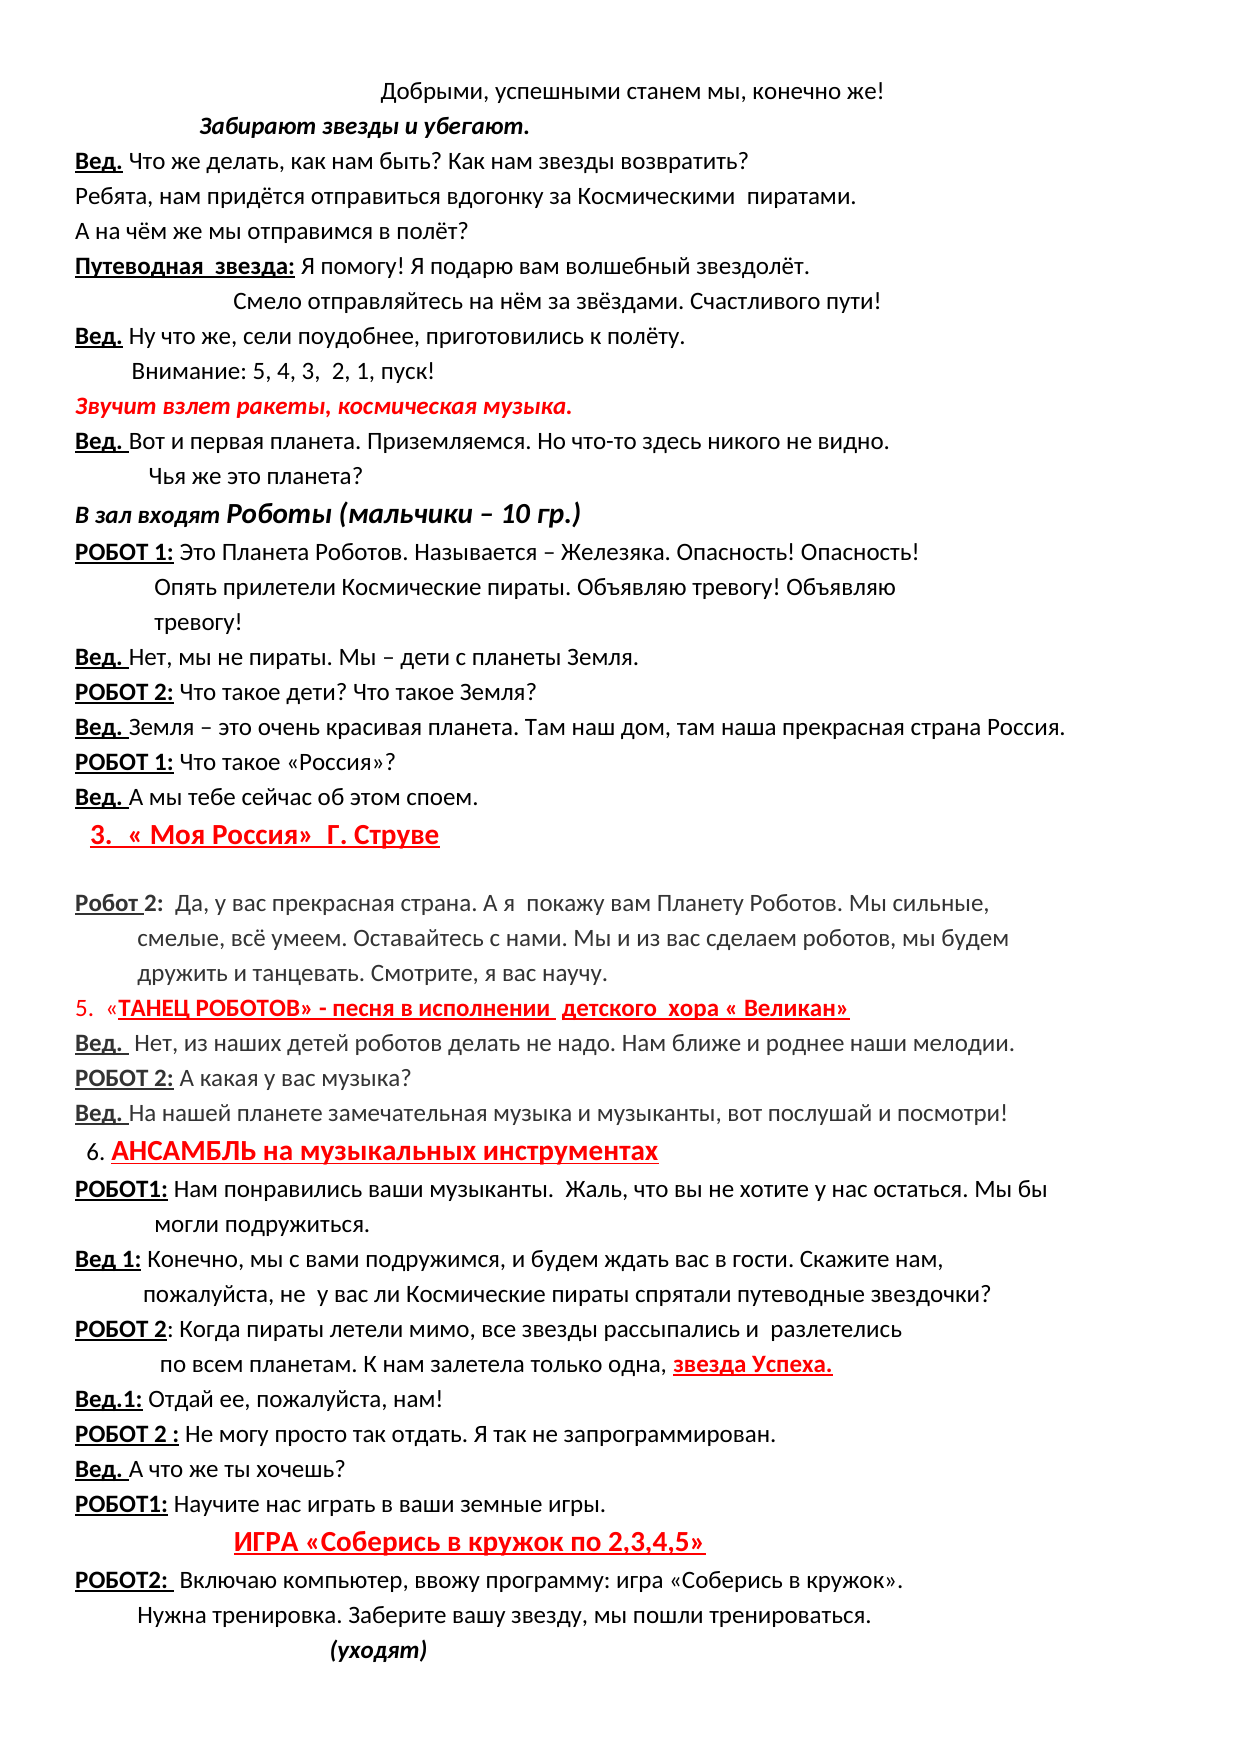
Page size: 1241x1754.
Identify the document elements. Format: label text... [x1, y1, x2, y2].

text Смело отправляйтесь на нём за звёздами. Счастливого пути! [75, 285, 1165, 316]
text ИГРА «Соберись в кружок по 2,3,4,5» [75, 1523, 1165, 1559]
text РОБОТ1: Научите нас играть в ваши земные игры. [75, 1488, 1165, 1519]
text В зал входят Роботы (мальчики – 10 гр.) [75, 495, 1165, 531]
text по всем планетам. К нам залетела только одна, звезда Успеха. [75, 1348, 1165, 1379]
text РОБОТ 1: Что такое «Россия»? [75, 746, 1165, 776]
list « Моя Россия» Г. Струве [90, 816, 1165, 852]
text Чья же это планета? [75, 460, 1165, 491]
text Вед. Вот и первая планета. Приземляемся. Но что-то здесь никого не видно. [75, 425, 1165, 456]
text Вед. А что же ты хочешь? [75, 1453, 1165, 1484]
text 5. «ТАНЕЦ РОБОТОВ» - песня в исполнении детского хора « Великан» Вед. Нет, из наших детей роботов делать не надо. Нам ближе и роднее наши мелодии. РОБОТ 2: А какая у вас музыка? Вед. На нашей планете замечательная музыка и музыканты, вот послушай и посмотри! [75, 992, 1165, 1128]
text Вед 1: Конечно, мы с вами подружимся, и будем ждать вас в гости. Скажите нам, [75, 1243, 1165, 1274]
text тревогу! [75, 606, 1165, 636]
text РОБОТ 2: Когда пираты летели мимо, все звезды рассыпались и разлетелись [75, 1313, 1165, 1344]
text Вед.1: Отдай ее, пожалуйста, нам! [75, 1383, 1165, 1414]
text Нужна тренировка. Заберите вашу звезду, мы пошли тренироваться. [75, 1599, 1165, 1629]
text (уходят) [75, 1634, 1165, 1664]
text Ребята, нам придётся отправиться вдогонку за Космическими пиратами. [75, 180, 1165, 211]
text Робот 2: Да, у вас прекрасная страна. А я покажу вам Планету Роботов. Мы сильные, [75, 887, 1165, 918]
text 6. АНСАМБЛЬ на музыкальных инструментах [75, 1132, 1165, 1168]
text РОБОТ2: Включаю компьютер, ввожу программу: игра «Соберись в кружок». [75, 1564, 1165, 1594]
text РОБОТ 1: Это Планета Роботов. Называется – Железяка. Опасность! Опасность! [75, 536, 1165, 566]
text Вед. Ну что же, сели поудобнее, приготовились к полёту. [75, 320, 1165, 351]
text Опять прилетели Космические пираты. Объявляю тревогу! Объявляю [75, 571, 1165, 601]
text дружить и танцевать. Смотрите, я вас научу. [75, 957, 1165, 988]
text Внимание: 5, 4, 3, 2, 1, пуск! [75, 355, 1165, 386]
text Забирают звезды и убегают. [75, 110, 1165, 141]
text РОБОТ 2 : Не могу просто так отдать. Я так не запрограммирован. [75, 1418, 1165, 1449]
text РОБОТ 2: Что такое дети? Что такое Земля? [75, 676, 1165, 706]
text Вед. Нет, мы не пираты. Мы – дети с планеты Земля. [75, 641, 1165, 671]
text Вед. Земля – это очень красивая планета. Там наш дом, там наша прекрасная страна Россия. [75, 711, 1165, 741]
text Вед. А мы тебе сейчас об этом споем. [75, 781, 1165, 811]
text Вед. Что же делать, как нам быть? Как нам звезды возвратить? [75, 145, 1165, 176]
text смелые, всё умеем. Оставайтесь с нами. Мы и из вас сделаем роботов, мы будем [75, 922, 1165, 953]
text Звучит взлет ракеты, космическая музыка. [75, 390, 1165, 421]
text А на чём же мы отправимся в полёт? [75, 215, 1165, 246]
text могли подружиться. [75, 1208, 1165, 1239]
text РОБОТ1: Нам понравились ваши музыканты. Жаль, что вы не хотите у нас остаться. Мы бы [75, 1173, 1165, 1204]
text Добрыми, успешными станем мы, конечно же! [75, 75, 1165, 106]
text пожалуйста, не у вас ли Космические пираты спрятали путеводные звездочки? [75, 1278, 1165, 1309]
text Путеводная звезда: Я помогу! Я подарю вам волшебный звездолёт. [75, 250, 1165, 281]
